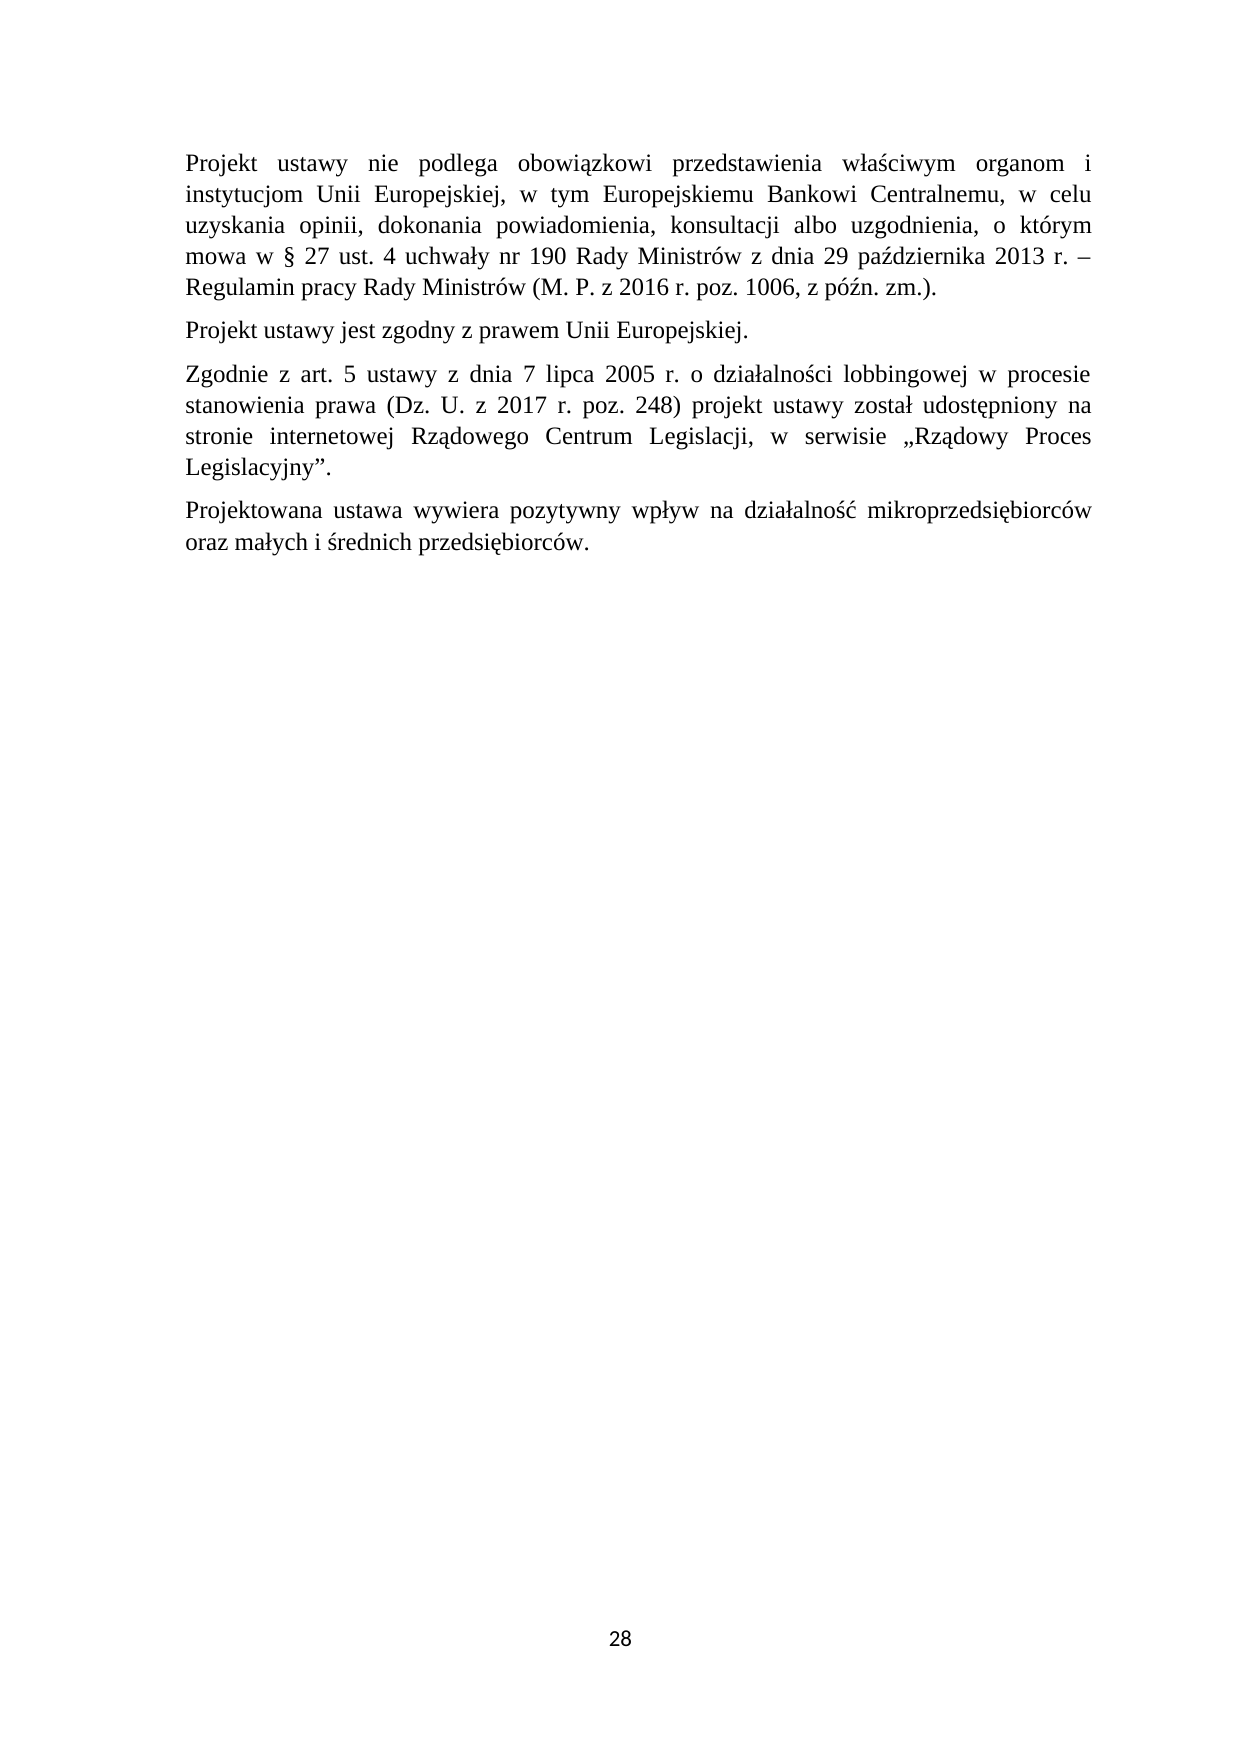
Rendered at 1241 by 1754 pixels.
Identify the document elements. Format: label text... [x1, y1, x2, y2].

list Zgodnie z art. 5 ustawy z dnia 7 lipca 2005 r. o działalności lobbingowej w procesie stanowienia prawa (Dz. U. z 2017 r. poz. 248) projekt ustawy został udostępniony na stronie internetowej Rządowego Centrum Legislacji, w serwisie „Rządowy Proces Legislacyjny”. [185, 359, 1093, 481]
list Projekt ustawy jest zgodny z prawem Unii Europejskiej. [185, 315, 1093, 344]
list Projektowana ustawa wywiera pozytywny wpływ na działalność mikroprzedsiębiorców oraz małych i średnich przedsiębiorców. [185, 496, 1093, 555]
list Projekt ustawy nie podlega obowiązkowi przedstawienia właściwym organom i instytucjom Unii Europejskiej, w tym Europejskiemu Bankowi Centralnemu, w celu uzyskania opinii, dokonania powiadomienia, konsultacji albo uzgodnienia, o którym mowa w § 27 ust. 4 uchwały nr 190 Rady Ministrów z dnia 29 października 2013 r. – Regulamin pracy Rady Ministrów (M. P. z 2016 r. poz. 1006, z późn. zm.). [185, 148, 1093, 301]
